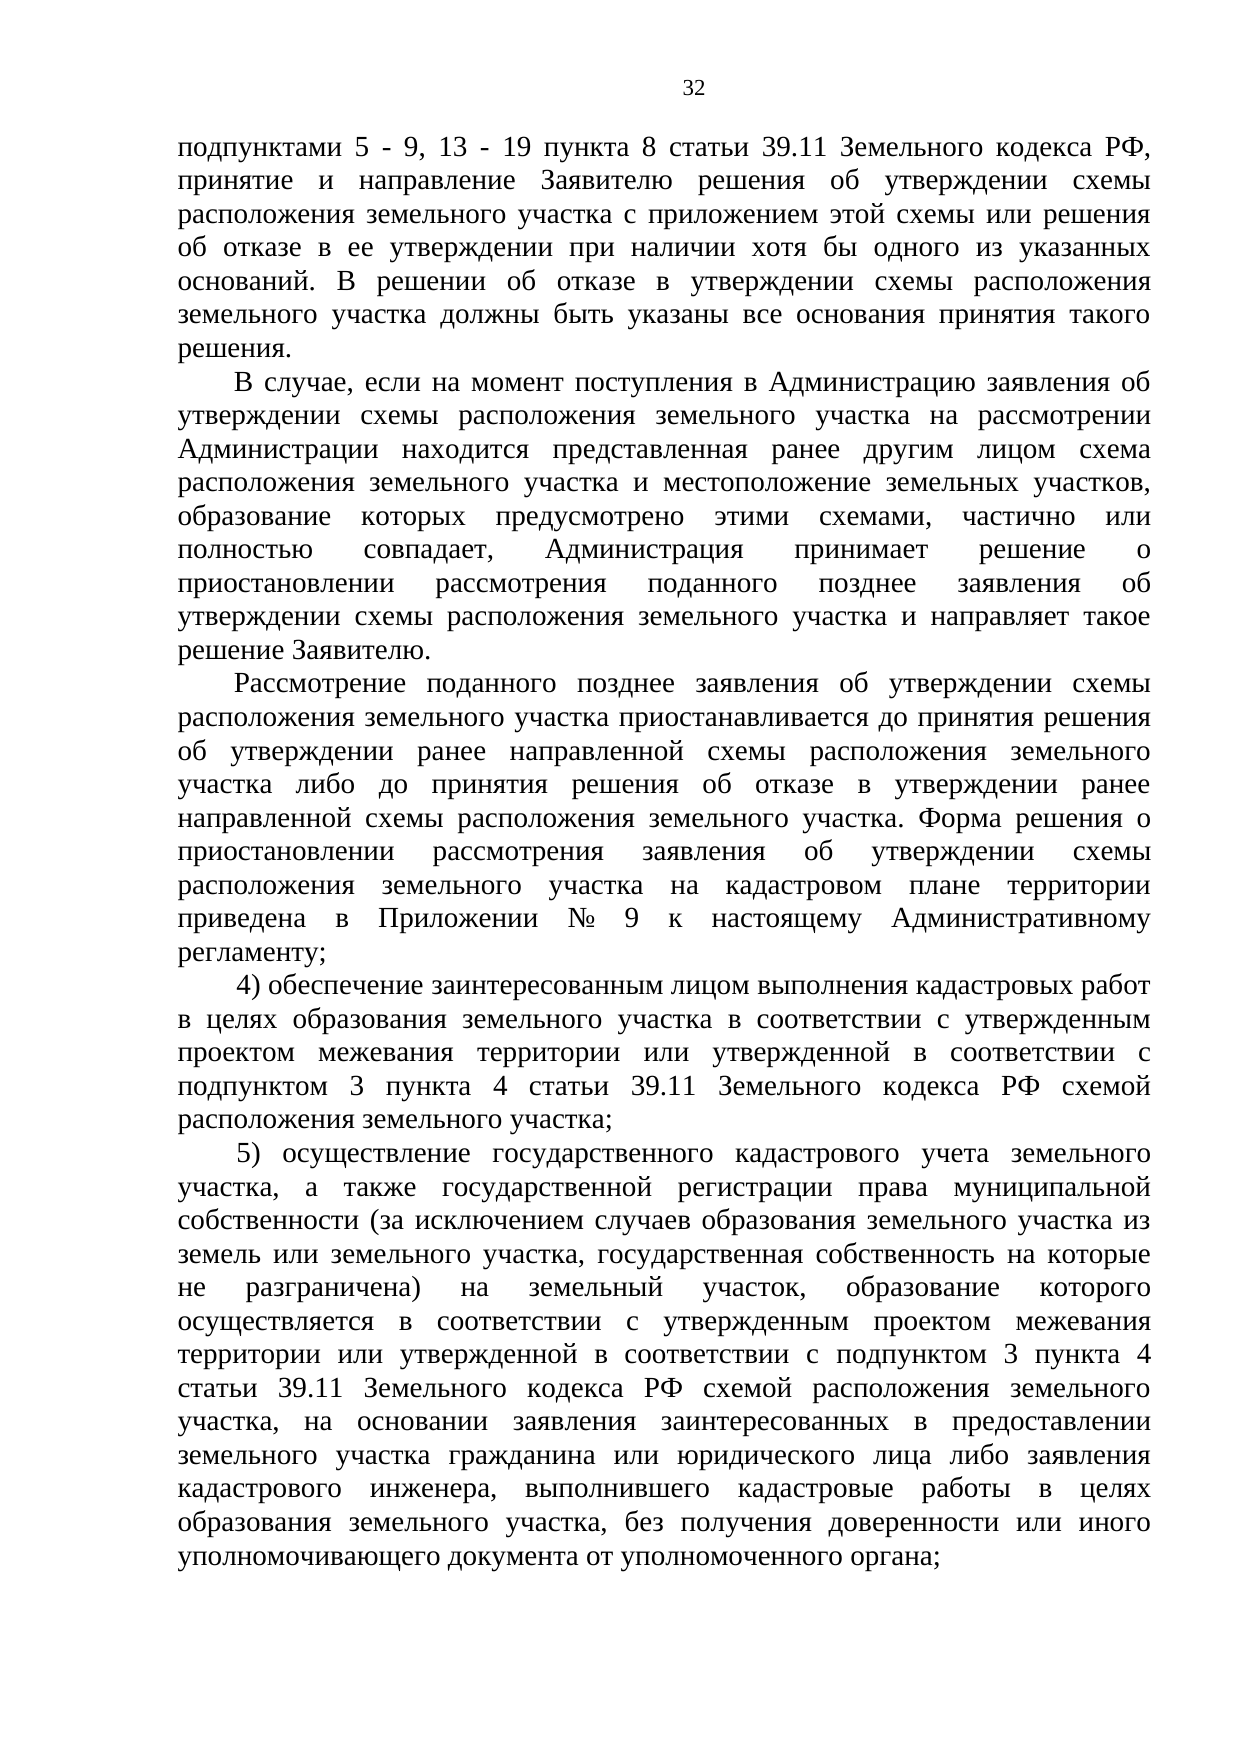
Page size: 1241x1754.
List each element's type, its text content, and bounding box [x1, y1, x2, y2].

text В случае, если на момент поступления в Администрацию заявления об утверждении схемы расположения земельного участка на рассмотрении Администрации находится представленная ранее другим лицом схема расположения земельного участка и местоположение земельных участков, образование которых предусмотрено этими схемами, частично или полностью совпадает, Администрация принимает решение о приостановлении рассмотрения поданного позднее заявления об утверждении схемы расположения земельного участка и направляет такое решение Заявителю. [177, 364, 1152, 666]
text 4) обеспечение заинтересованным лицом выполнения кадастровых работ в целях образования земельного участка в соответствии с утвержденным проектом межевания территории или утвержденной в соответствии с подпунктом 3 пункта 4 статьи 39.11 Земельного кодекса РФ схемой расположения земельного участка; [177, 967, 1152, 1135]
text 5) осуществление государственного кадастрового учета земельного участка, а также государственной регистрации права муниципальной собственности (за исключением случаев образования земельного участка из земель или земельного участка, государственная собственность на которые не разграничена) на земельный участок, образование которого осуществляется в соответствии с утвержденным проектом межевания территории или утвержденной в соответствии с подпунктом 3 пункта 4 статьи 39.11 Земельного кодекса РФ схемой расположения земельного участка, на основании заявления заинтересованных в предоставлении земельного участка гражданина или юридического лица либо заявления кадастрового инженера, выполнившего кадастровые работы в целях образования земельного участка, без получения доверенности или иного уполномочивающего документа от уполномоченного органа; [177, 1135, 1152, 1571]
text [177, 129, 1152, 364]
text Рассмотрение поданного позднее заявления об утверждении схемы расположения земельного участка приостанавливается до принятия решения об утверждении ранее направленной схемы расположения земельного участка либо до принятия решения об отказе в утверждении ранее направленной схемы расположения земельного участка. Форма решения о приостановлении рассмотрения заявления об утверждении схемы расположения земельного участка на кадастровом плане территории приведена в Приложении № 9 к настоящему Административному регламенту; [177, 666, 1152, 967]
